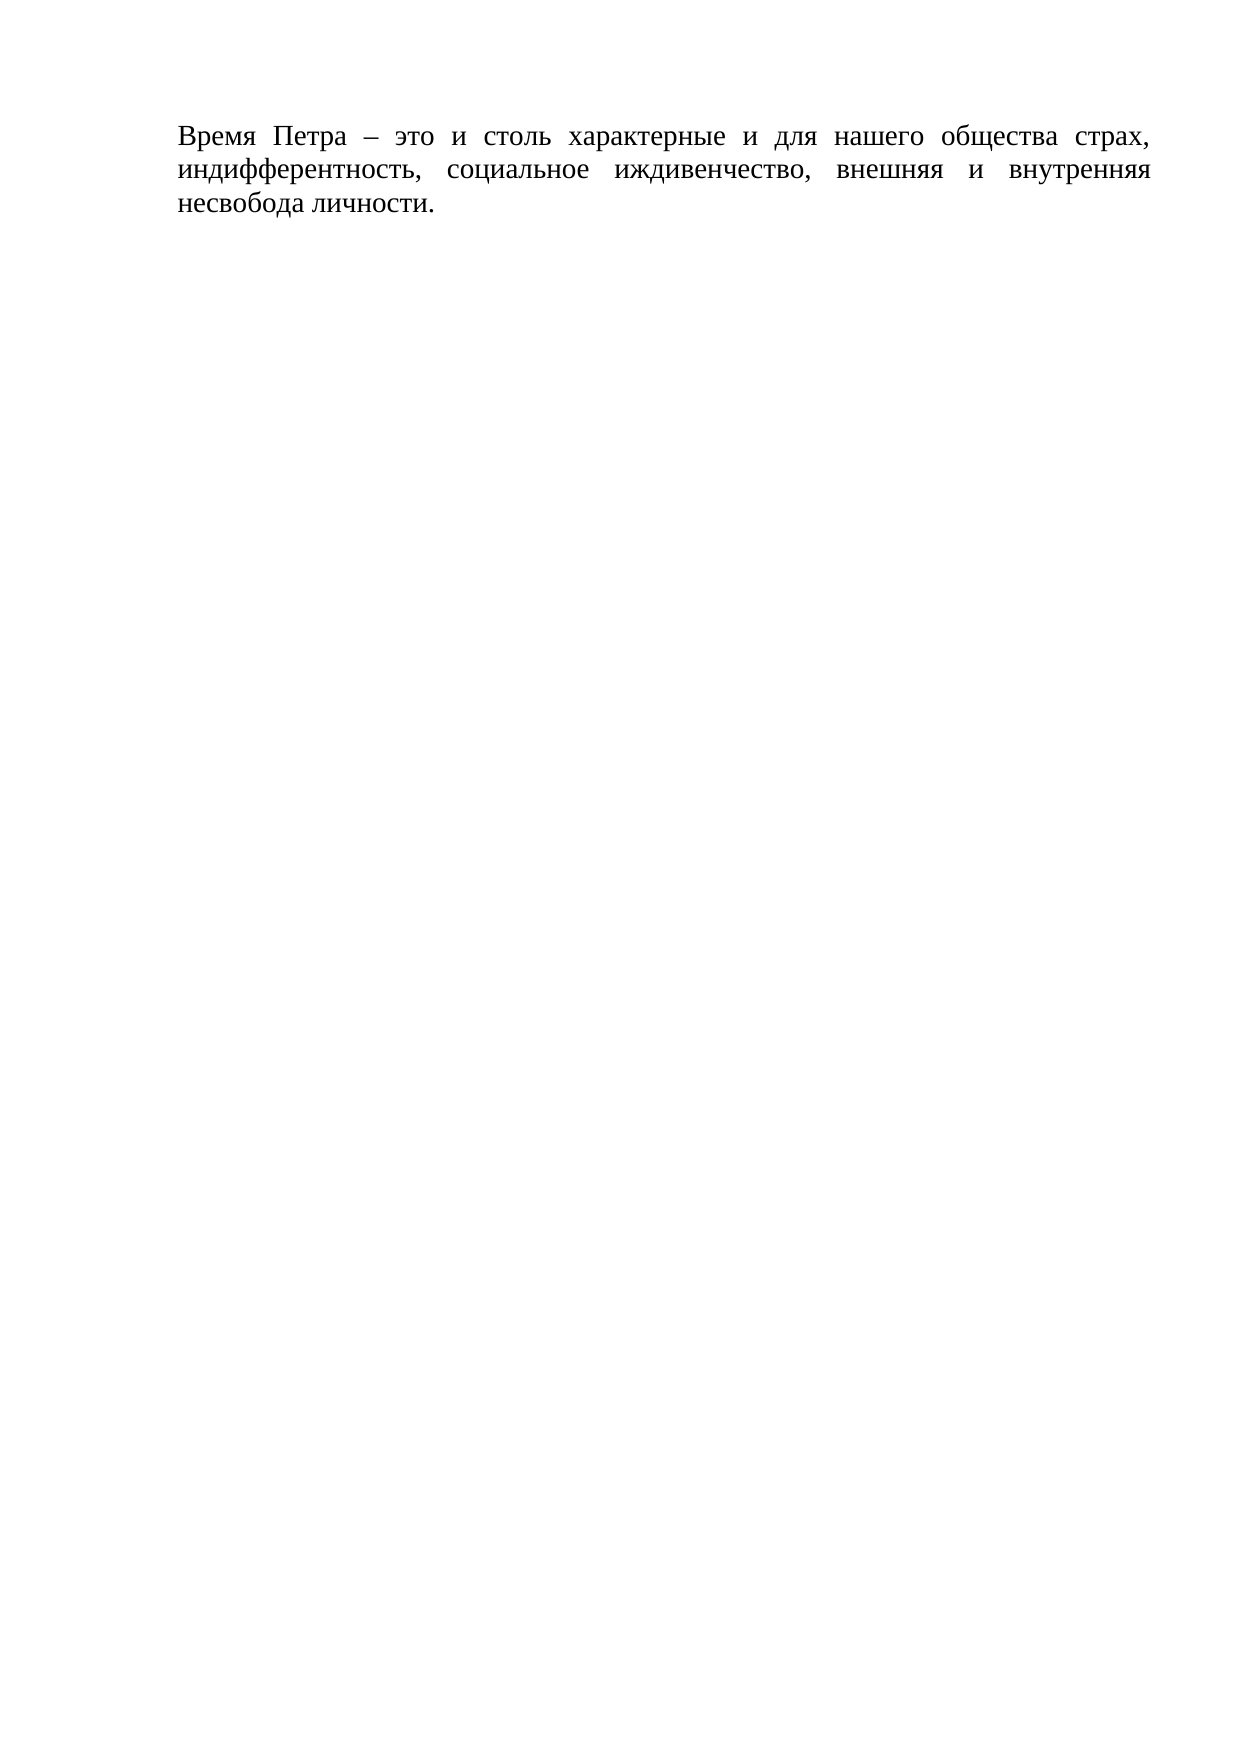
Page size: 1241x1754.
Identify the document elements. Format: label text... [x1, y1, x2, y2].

text Время Петра – это и столь характерные и для нашего общества страх, индифферентность, социальное иждивенчество, внешняя и внутренняя несвобода личности. [177, 118, 1152, 219]
